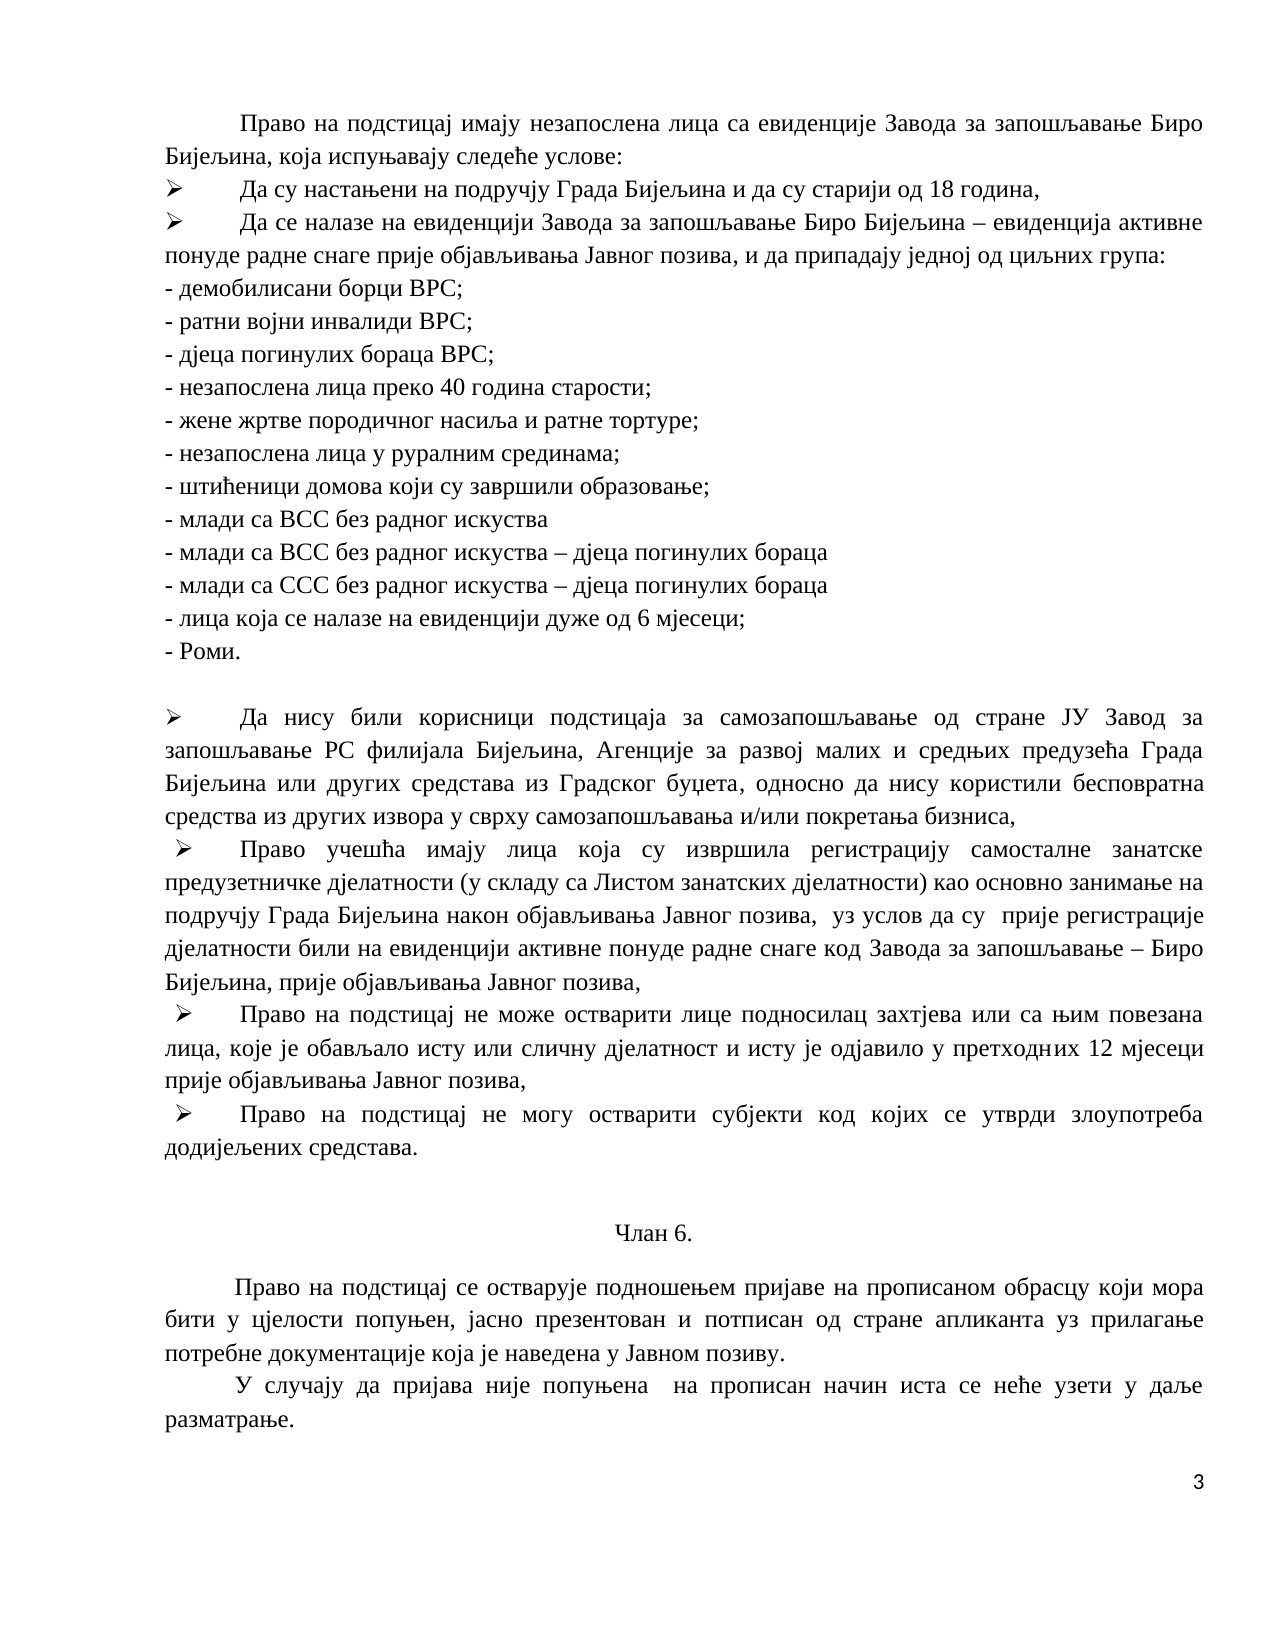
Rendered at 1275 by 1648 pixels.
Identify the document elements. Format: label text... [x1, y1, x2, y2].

text - млади са ССС без радног искуства – дјеца погинулих бораца [164, 570, 1204, 599]
text - демобилисани борци ВРС; [164, 273, 1204, 302]
text - штићеници домова који су завршили образовање; [164, 471, 1204, 500]
text - лица која се налазе на евиденцији дуже од 6 мјесеци; [164, 603, 1204, 632]
text У случају да пријава није попуњена на прописан начин иста се неће узети у даље разматрање. [164, 1371, 1204, 1432]
list Право на подстицај не могу остварити субјекти код којих се утврди злоупотреба додијељених средстава. [164, 1099, 1204, 1160]
text - Роми. [164, 636, 1204, 665]
list Право учешћа имају лица која су извршила регистрацију самосталне занатске предузетничке дјелатности (у складу са Листом занатских дјелатности) као основно занимање на подручју Града Бијељина након објављивања Јавног позива, уз услов да су прије регистрације дјелатности били на евиденцији активне понуде радне снаге код Завода за запошљавање – Биро Бијељина, прије објављивања Јавног позива, [164, 834, 1204, 995]
text - незапослена лица преко 40 година старости; [164, 372, 1204, 401]
text - млади са ВСС без радног искуства – дјеца погинулих бораца [164, 537, 1204, 566]
text Члан 6. [164, 1218, 1204, 1246]
text - незапослена лица у руралним срединама; [164, 438, 1204, 467]
list Да су настањени на подручју Града Бијељина и да су старији од 18 година, [164, 174, 1204, 203]
text - млади са ВСС без радног искуства [164, 504, 1204, 533]
text - жене жртве породичног насиља и ратне тортуре; [164, 405, 1204, 434]
text - ратни војни инвалиди ВРС; [164, 306, 1204, 335]
list Право на подстицај не може остварити лице подносилац захтјева или са њим повезана лица, које је обављало исту или сличну дјелатност и исту је одјавило у претходних 12 мјесеци прије објављивања Јавног позива, [164, 999, 1204, 1094]
list Да се налазе на евиденцији Завода за запошљавање Биро Бијељина – евиденција активне понуде радне снаге прије објављивања Јавног позива, и да припадају једној од циљних група: [164, 207, 1204, 269]
text - дјеца погинулих бораца ВРС; [164, 339, 1204, 368]
text Право на подстицај имају незапослена лица са евиденције Завода за запошљавање Биро Бијељина, која испуњавају следеће услове: [164, 108, 1204, 170]
text Право на подстицај се остварује подношењем пријавe на прописаном обрасцу који мора бити у цјелости попуњен, јасно презентован и потписан од стране апликанта уз прилагање потребне документације која је наведена у Јавном позиву. [164, 1272, 1204, 1366]
list Да нису били корисници подстицаја за самозапошљавање од стране ЈУ Завод за запошљавање РС филијала Бијељина, Агенције за развој малих и средњих предузећа Града Бијељина или других средстава из Градског буџета, односно да нису користили бесповратна средства из других извора у сврху самозапошљавања и/или покретања бизниса, [164, 702, 1204, 830]
